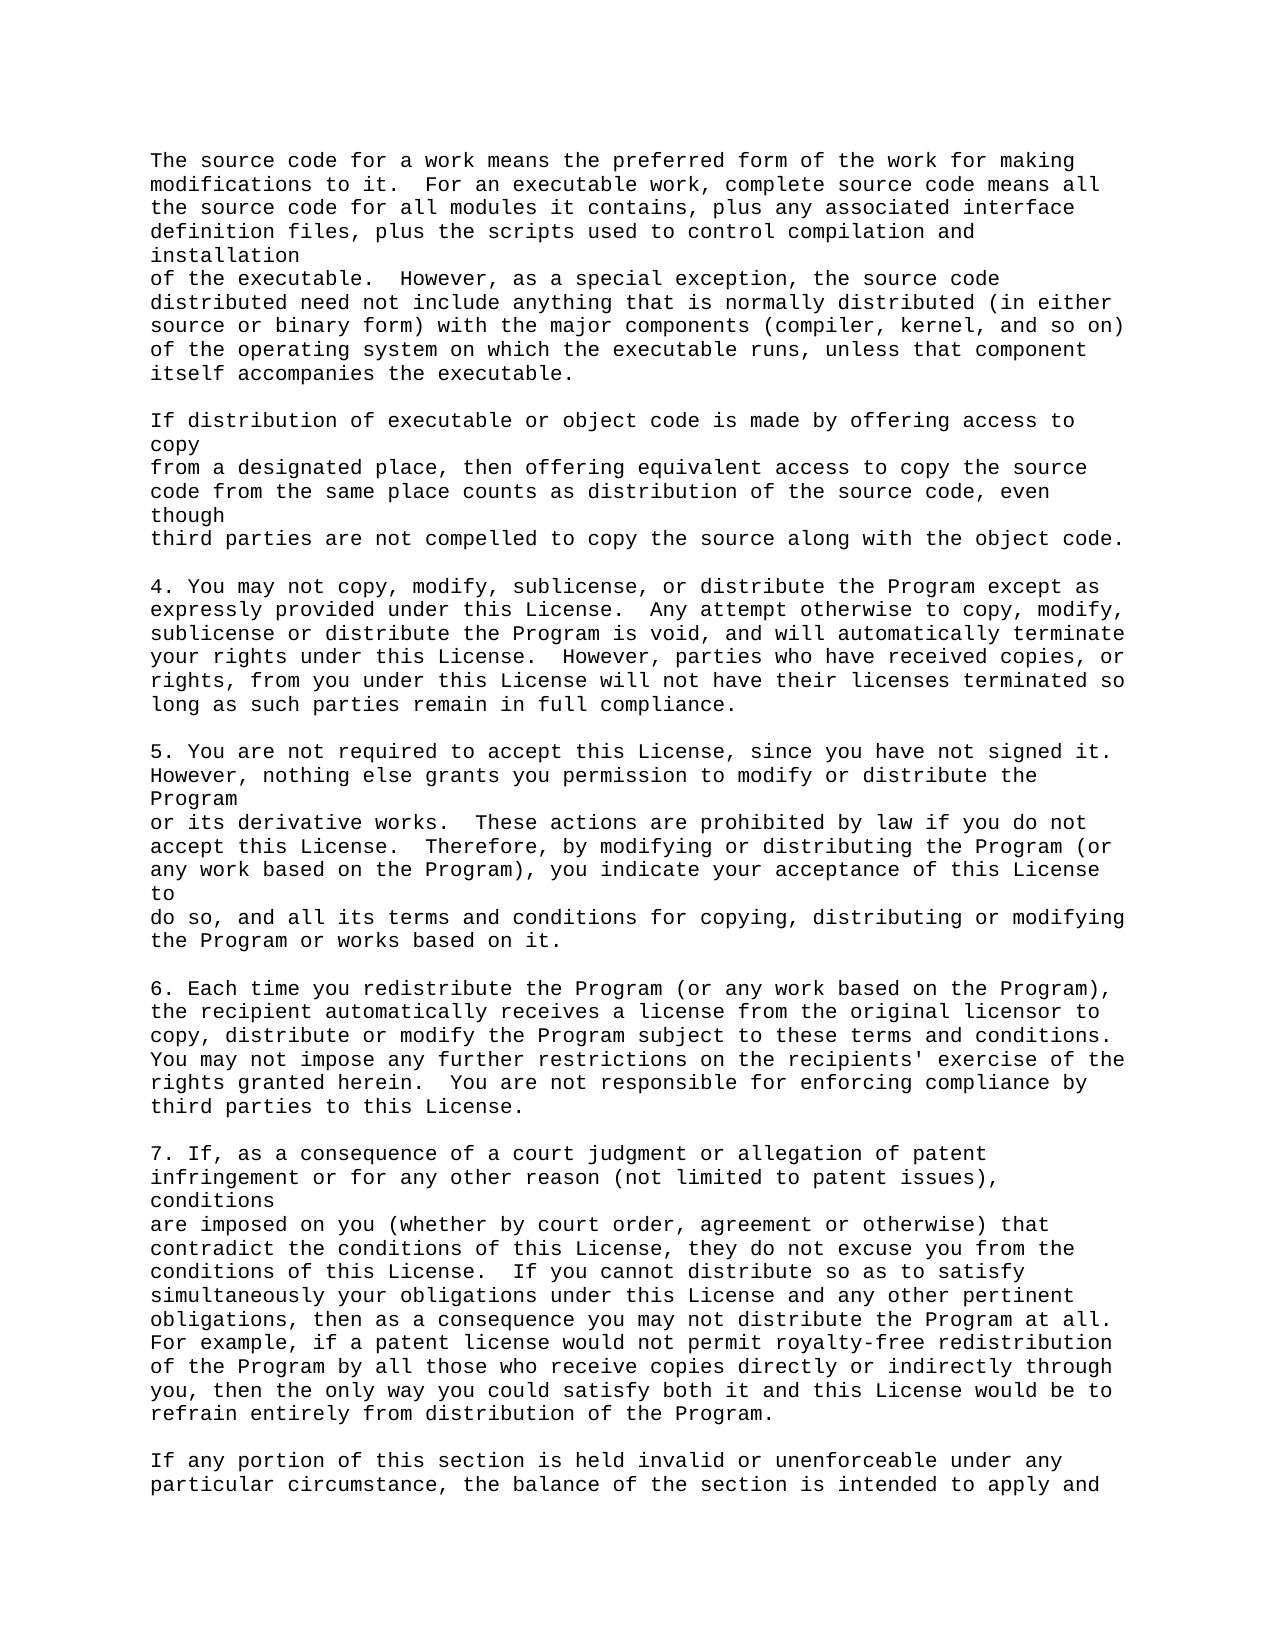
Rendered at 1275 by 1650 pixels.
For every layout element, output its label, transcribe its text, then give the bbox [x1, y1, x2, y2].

text distributed need not include anything that is normally distributed (in either [150, 292, 1125, 316]
text you, then the only way you could satisfy both it and this License would be to [150, 1379, 1125, 1403]
text particular circumstance, the balance of the section is intended to apply and [150, 1474, 1125, 1498]
text are imposed on you (whether by court order, agreement or otherwise) that [150, 1214, 1125, 1238]
text 5. You are not required to accept this License, since you have not signed it. [150, 741, 1125, 765]
text itself accompanies the executable. [150, 363, 1125, 386]
text However, nothing else grants you permission to modify or distribute the Program [150, 765, 1125, 812]
text or its derivative works. These actions are prohibited by law if you do not [150, 812, 1125, 836]
text source or binary form) with the major components (compiler, kernel, and so on) [150, 316, 1125, 339]
text conditions of this License. If you cannot distribute so as to satisfy [150, 1261, 1125, 1285]
text copy, distribute or modify the Program subject to these terms and conditions. [150, 1025, 1125, 1048]
text any work based on the Program), you indicate your acceptance of this License to [150, 859, 1125, 907]
text the recipient automatically receives a license from the original licensor to [150, 1001, 1125, 1025]
text If distribution of executable or object code is made by offering access to copy [150, 410, 1125, 457]
text long as such parties remain in full compliance. [150, 694, 1125, 717]
text of the executable. However, as a special exception, the source code [150, 268, 1125, 292]
text 4. You may not copy, modify, sublicense, or distribute the Program except as [150, 576, 1125, 599]
text The source code for a work means the preferred form of the work for making [150, 150, 1125, 174]
text contradict the conditions of this License, they do not excuse you from the [150, 1238, 1125, 1261]
text refrain entirely from distribution of the Program. [150, 1403, 1125, 1427]
text For example, if a patent license would not permit royalty-free redistribution [150, 1332, 1125, 1356]
text of the operating system on which the executable runs, unless that component [150, 339, 1125, 363]
text You may not impose any further restrictions on the recipients' exercise of the [150, 1048, 1125, 1072]
text do so, and all its terms and conditions for copying, distributing or modifying [150, 907, 1125, 930]
text 6. Each time you redistribute the Program (or any work based on the Program), [150, 978, 1125, 1001]
text sublicense or distribute the Program is void, and will automatically terminate [150, 623, 1125, 647]
text accept this License. Therefore, by modifying or distributing the Program (or [150, 836, 1125, 859]
text the source code for all modules it contains, plus any associated interface [150, 197, 1125, 221]
text rights granted herein. You are not responsible for enforcing compliance by [150, 1072, 1125, 1096]
text the Program or works based on it. [150, 930, 1125, 954]
text infringement or for any other reason (not limited to patent issues), conditions [150, 1167, 1125, 1214]
text obligations, then as a consequence you may not distribute the Program at all. [150, 1309, 1125, 1332]
text third parties are not compelled to copy the source along with the object code. [150, 528, 1125, 552]
text of the Program by all those who receive copies directly or indirectly through [150, 1356, 1125, 1379]
text expressly provided under this License. Any attempt otherwise to copy, modify, [150, 599, 1125, 623]
text 7. If, as a consequence of a court judgment or allegation of patent [150, 1143, 1125, 1167]
text simultaneously your obligations under this License and any other pertinent [150, 1285, 1125, 1309]
text modifications to it. For an executable work, complete source code means all [150, 174, 1125, 197]
text third parties to this License. [150, 1096, 1125, 1119]
text If any portion of this section is held invalid or unenforceable under any [150, 1451, 1125, 1474]
text your rights under this License. However, parties who have received copies, or [150, 647, 1125, 670]
text code from the same place counts as distribution of the source code, even though [150, 481, 1125, 528]
text from a designated place, then offering equivalent access to copy the source [150, 457, 1125, 481]
text definition files, plus the scripts used to control compilation and installation [150, 221, 1125, 268]
text rights, from you under this License will not have their licenses terminated so [150, 670, 1125, 694]
